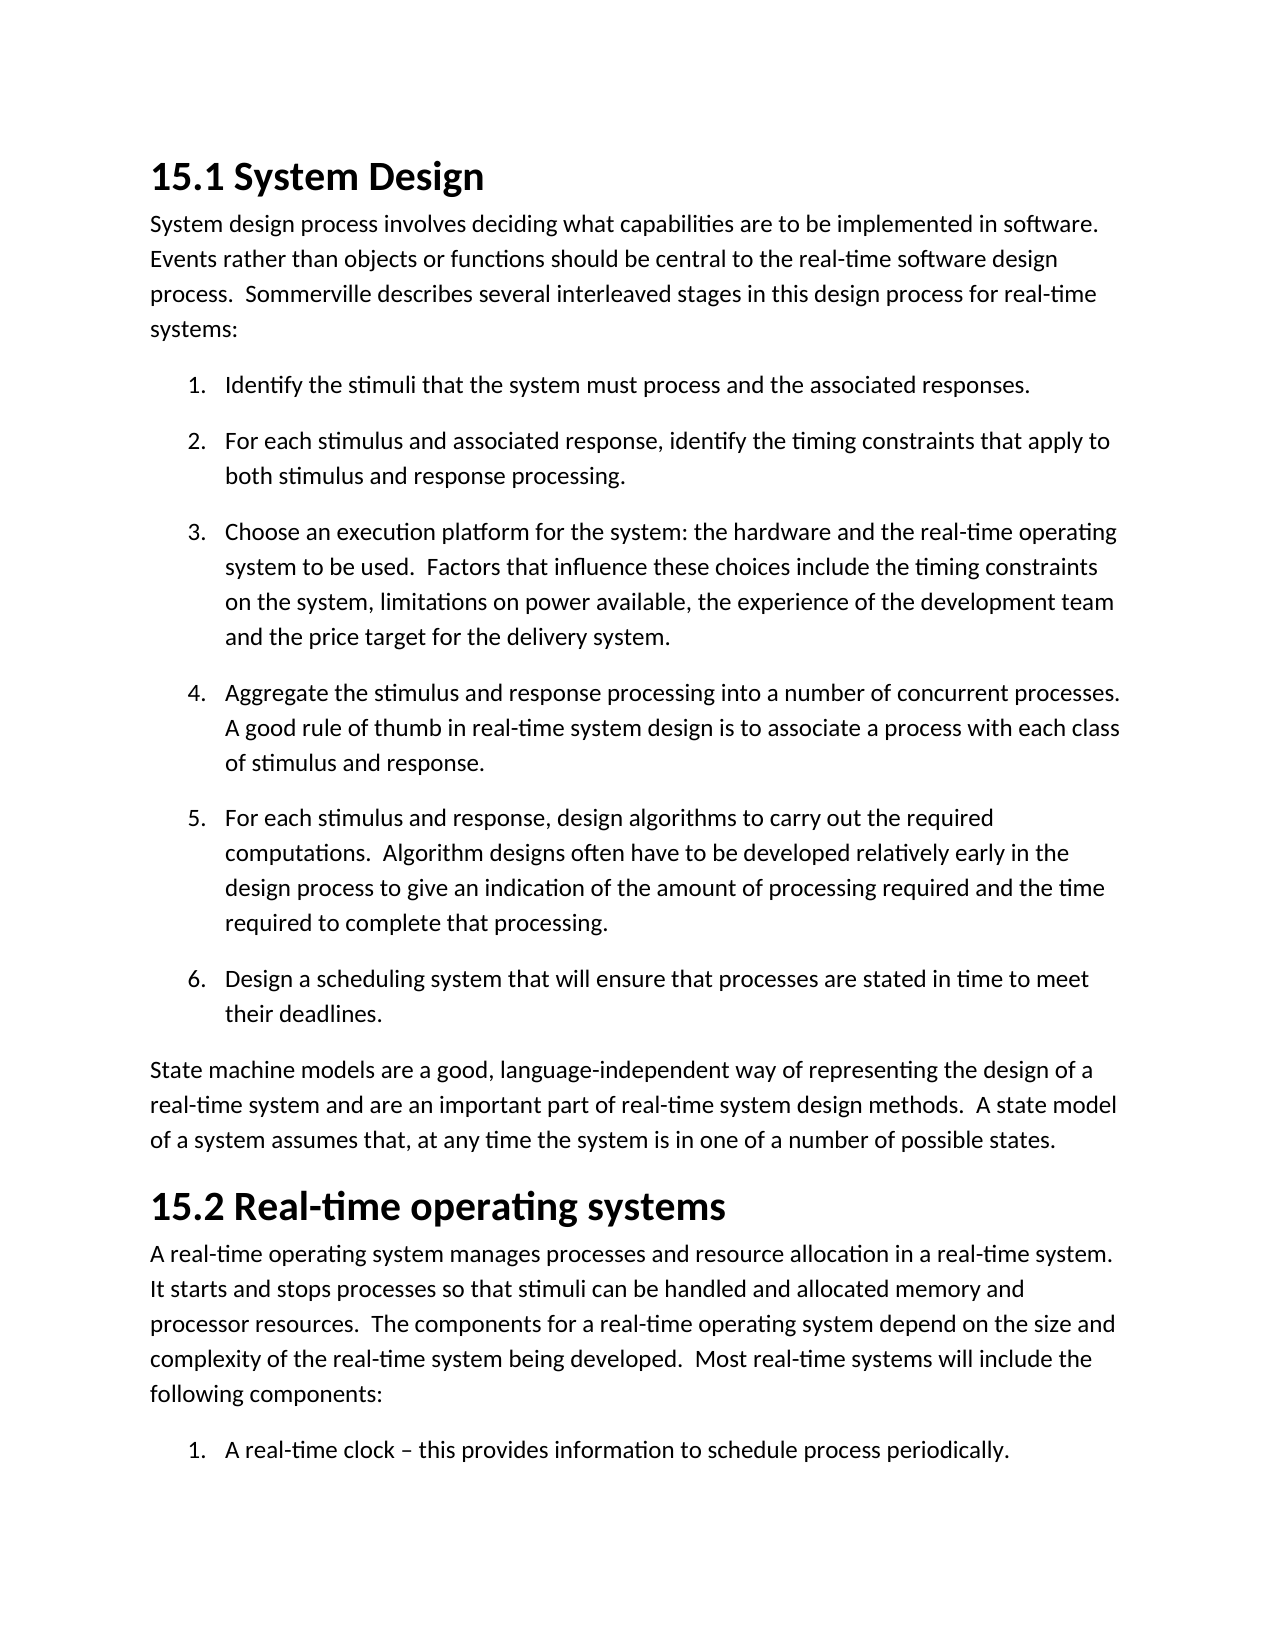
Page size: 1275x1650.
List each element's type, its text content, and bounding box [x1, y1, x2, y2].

list Design a scheduling system that will ensure that processes are stated in time to meet their deadlines. [187, 963, 1125, 1029]
list For each stimulus and response, design algorithms to carry out the required computations. Algorithm designs often have to be developed relatively early in the design process to give an indication of the amount of processing required and the time required to complete that processing. [187, 803, 1125, 938]
list Aggregate the stimulus and response processing into a number of concurrent processes. A good rule of thumb in real-time system design is to associate a process with each class of stimulus and response. [187, 677, 1125, 777]
text System design process involves deciding what capabilities are to be implemented in software. Events rather than objects or functions should be central to the real-time software design process. Sommerville describes several interleaved stages in this design process for real-time systems: [150, 208, 1125, 344]
list Identify the stimuli that the system must process and the associated responses. [187, 369, 1125, 400]
subtitle 15.1 System Design [150, 150, 1125, 201]
list For each stimulus and associated response, identify the timing constraints that apply to both stimulus and response processing. [187, 425, 1125, 491]
list A real-time clock – this provides information to schedule process periodically. [187, 1434, 1125, 1465]
list Choose an execution platform for the system: the hardware and the real-time operating system to be used. Factors that influence these choices include the timing constraints on the system, limitations on power available, the experience of the development team and the price target for the delivery system. [187, 516, 1125, 651]
text A real-time operating system manages processes and resource allocation in a real-time system. It starts and stops processes so that stimuli can be handled and allocated memory and processor resources. The components for a real-time operating system depend on the size and complexity of the real-time system being developed. Most real-time systems will include the following components: [150, 1238, 1125, 1409]
text State machine models are a good, language-independent way of representing the design of a real-time system and are an important part of real-time system design methods. A state model of a system assumes that, at any time the system is in one of a number of possible states. [150, 1054, 1125, 1155]
subtitle 15.2 Real-time operating systems [150, 1180, 1125, 1231]
